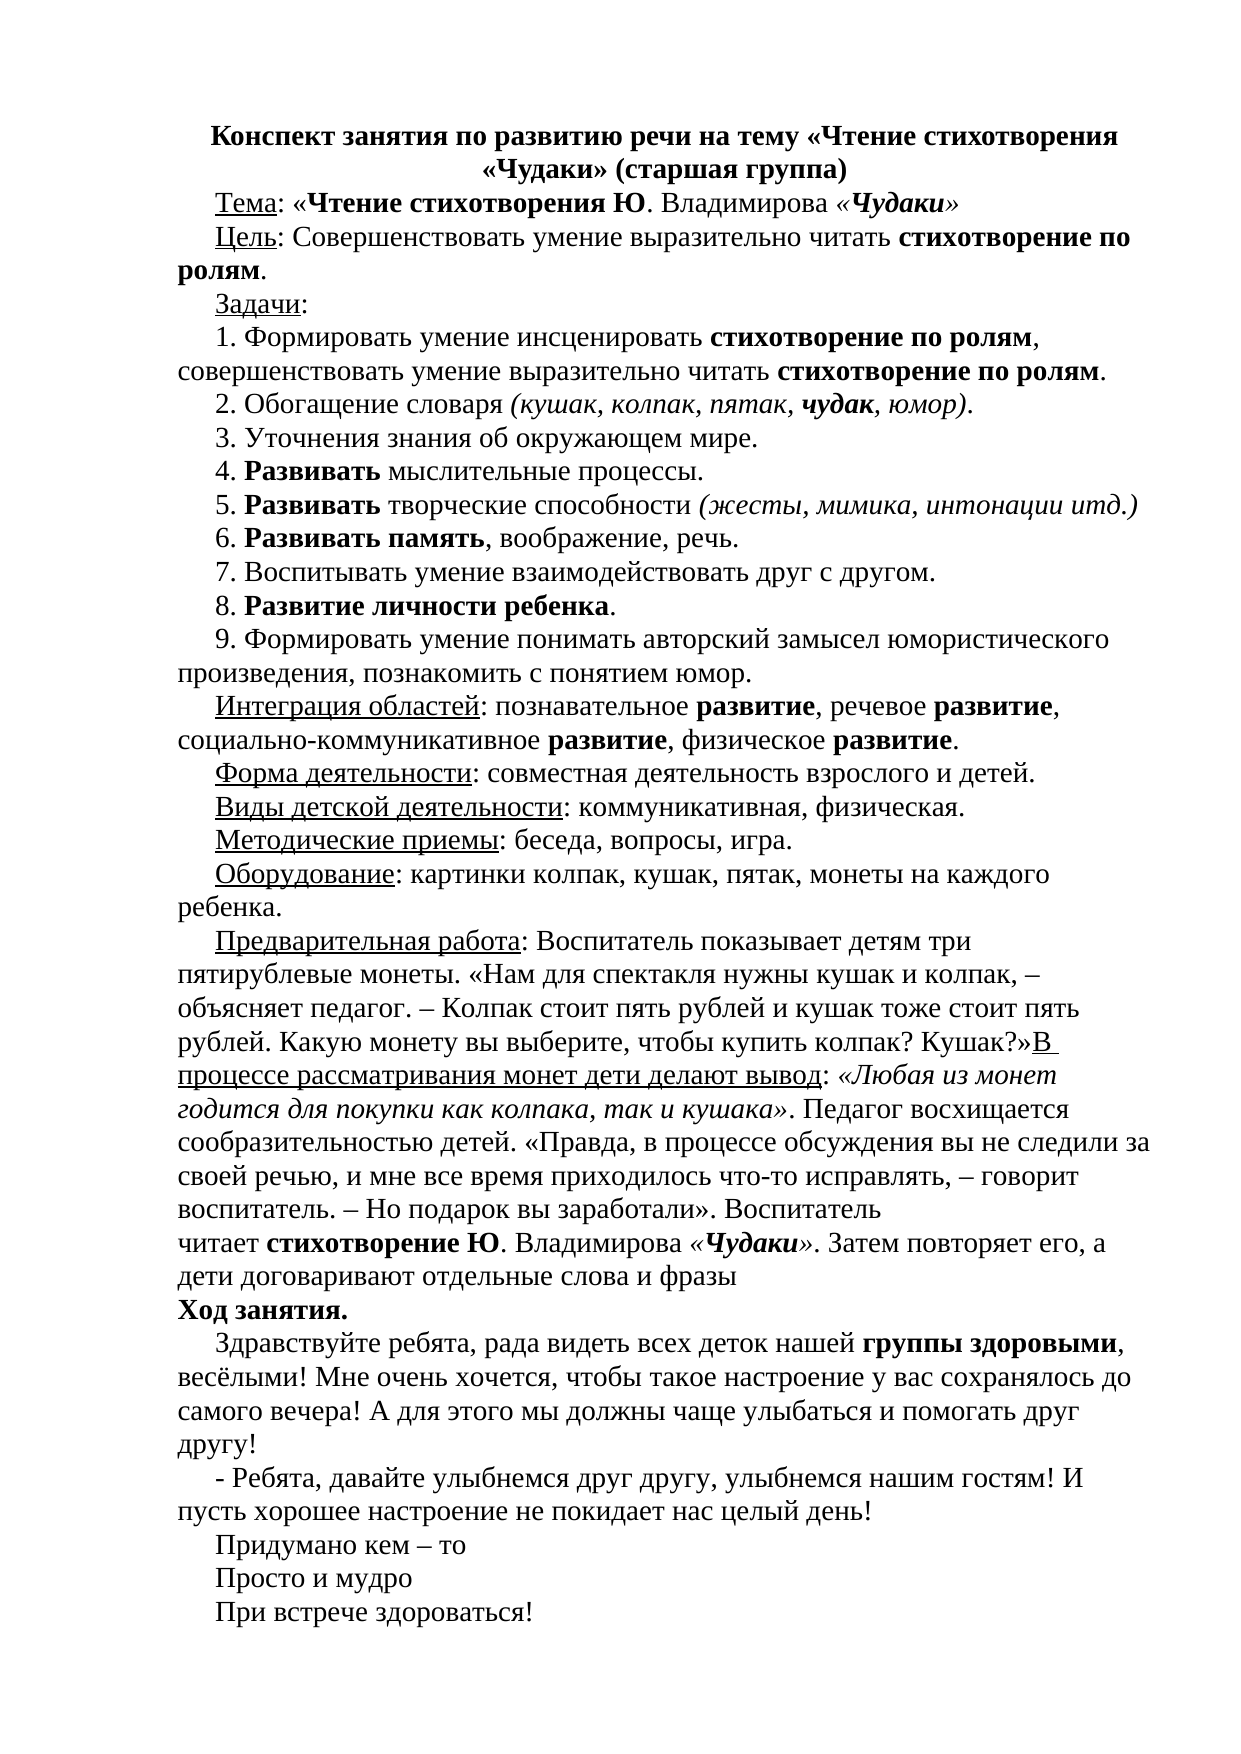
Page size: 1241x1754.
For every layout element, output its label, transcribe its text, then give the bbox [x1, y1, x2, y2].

text 8. Развитие личности ребенка. [177, 588, 1152, 621]
text 2. Обогащение словаря (кушак, колпак, пятак, чудак, юмор). [177, 386, 1152, 420]
text 7. Воспитывать умение взаимодействовать друг с другом. [177, 554, 1152, 588]
text Здравствуйте ребята, рада видеть всех деток нашей группы здоровыми, весёлыми! Мне очень хочется, чтобы такое настроение у вас сохранялось до самого вечера! А для этого мы должны чаще улыбаться и помогать друг другу! [177, 1326, 1152, 1460]
text Задачи: [177, 286, 1152, 319]
text 1. Формировать умение инсценировать стихотворение по ролям, совершенствовать умение выразительно читать стихотворение по ролям. [177, 319, 1152, 386]
text Тема: «Чтение стихотворения Ю. Владимирова «Чудаки» [177, 185, 1152, 219]
text - Ребята, давайте улыбнемся друг другу, улыбнемся нашим гостям! И пусть хорошее настроение не покидает нас целый день! [177, 1460, 1152, 1527]
text Форма деятельности: совместная деятельность взрослого и детей. [177, 755, 1152, 789]
text Придумано кем – то [177, 1527, 1152, 1560]
text 5. Развивать творческие способности (жесты, мимика, интонации итд.) [177, 487, 1152, 521]
text 4. Развивать мыслительные процессы. [177, 453, 1152, 487]
text 9. Формировать умение понимать авторский замысел юмористического произведения, познакомить с понятием юмор. [177, 621, 1152, 688]
text Интеграция областей: познавательное развитие, речевое развитие, социально-коммуникативное развитие, физическое развитие. [177, 688, 1152, 755]
text Виды детской деятельности: коммуникативная, физическая. [177, 789, 1152, 822]
text 6. Развивать память, воображение, речь. [177, 521, 1152, 554]
text Просто и мудро [177, 1560, 1152, 1594]
text Цель: Совершенствовать умение выразительно читать стихотворение по ролям. [177, 219, 1152, 286]
text Методические приемы: беседа, вопросы, игра. [177, 822, 1152, 856]
text Оборудование: картинки колпак, кушак, пятак, монеты на каждого ребенка. [177, 856, 1152, 923]
text При встрече здороваться! [177, 1594, 1152, 1627]
text Ход занятия. [177, 1292, 1152, 1326]
text 3. Уточнения знания об окружающем мире. [177, 420, 1152, 453]
text Конспект занятия по развитию речи на тему «Чтение стихотворения «Чудаки» (старшая группа) [177, 118, 1152, 185]
text Предварительная работа: Воспитатель показывает детям три пятирублевые монеты. «Нам для спектакля нужны кушак и колпак, – объясняет педагог. – Колпак стоит пять рублей и кушак тоже стоит пять рублей. Какую монету вы выберите, чтобы купить колпак? Кушак?»В процессе рассматривания монет дети делают вывод: «Любая из монет годится для покупки как колпака, так и кушака». Педагог восхищается сообразительностью детей. «Правда, в процессе обсуждения вы не следили за своей речью, и мне все время приходилось что-то исправлять, – говорит воспитатель. – Но подарок вы заработали». Воспитатель читает стихотворение Ю. Владимирова «Чудаки». Затем повторяет его, а дети договаривают отдельные слова и фразы [177, 923, 1152, 1292]
